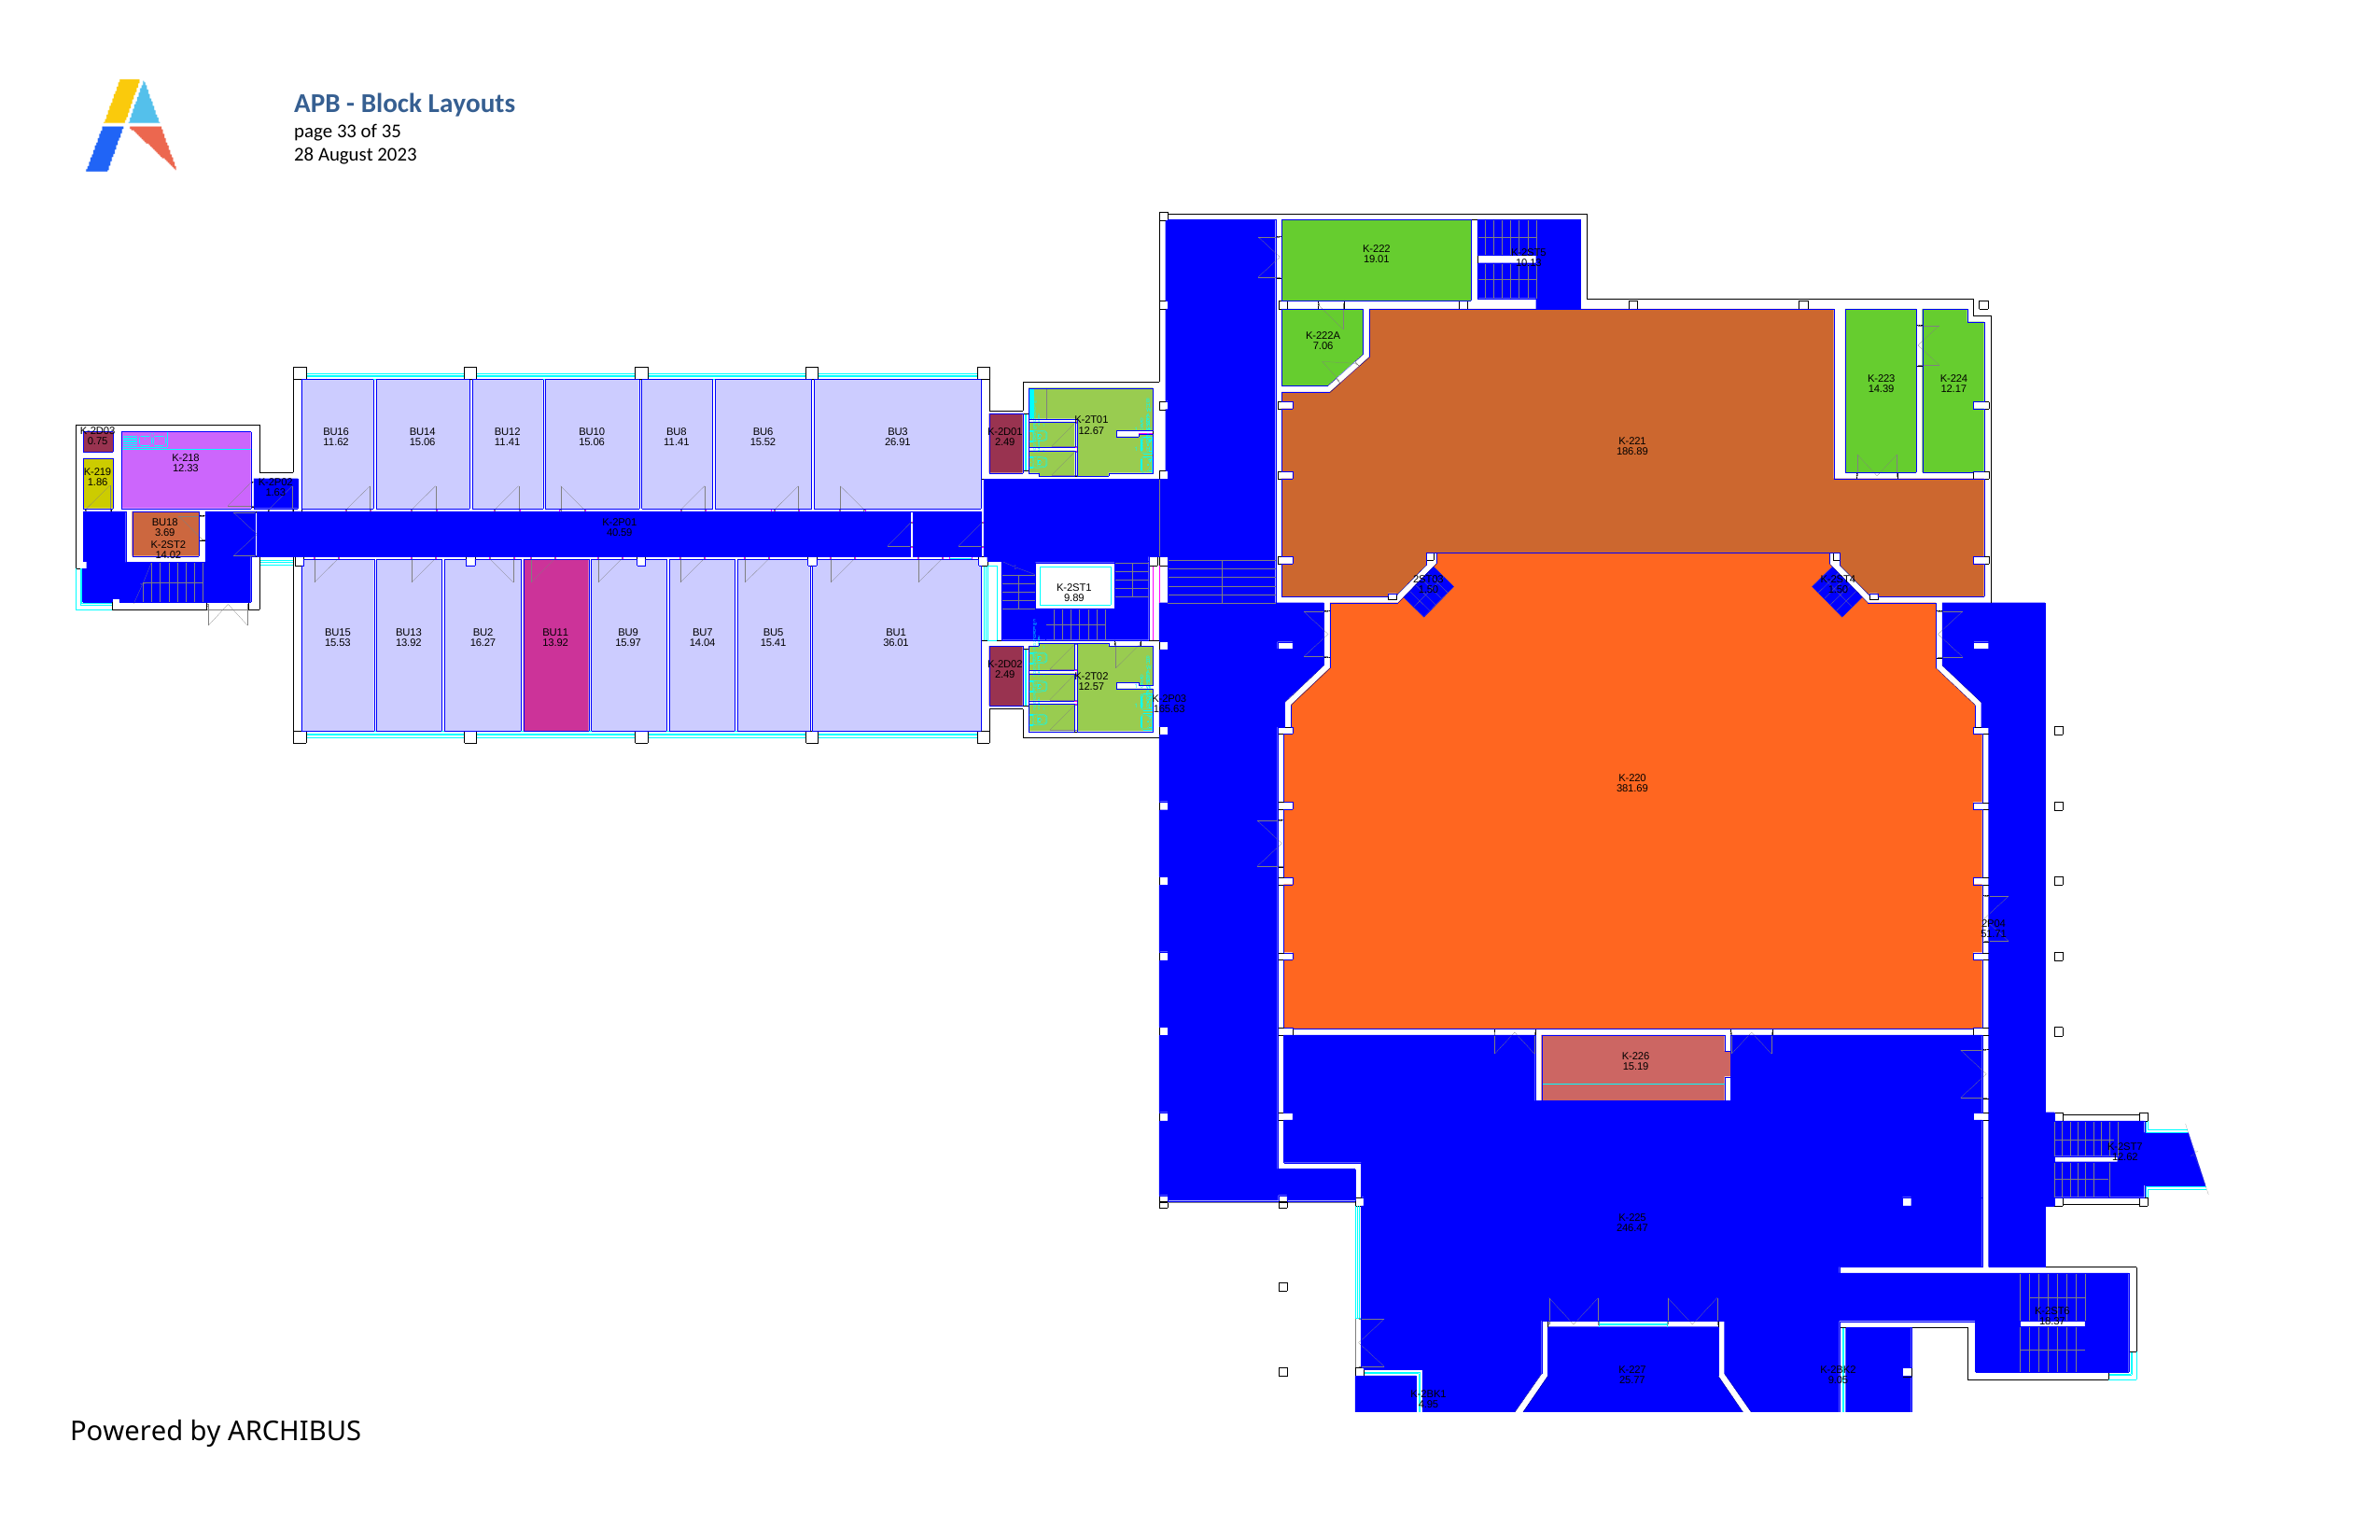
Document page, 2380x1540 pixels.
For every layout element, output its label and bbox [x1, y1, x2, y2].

picture [70, 70, 194, 184]
